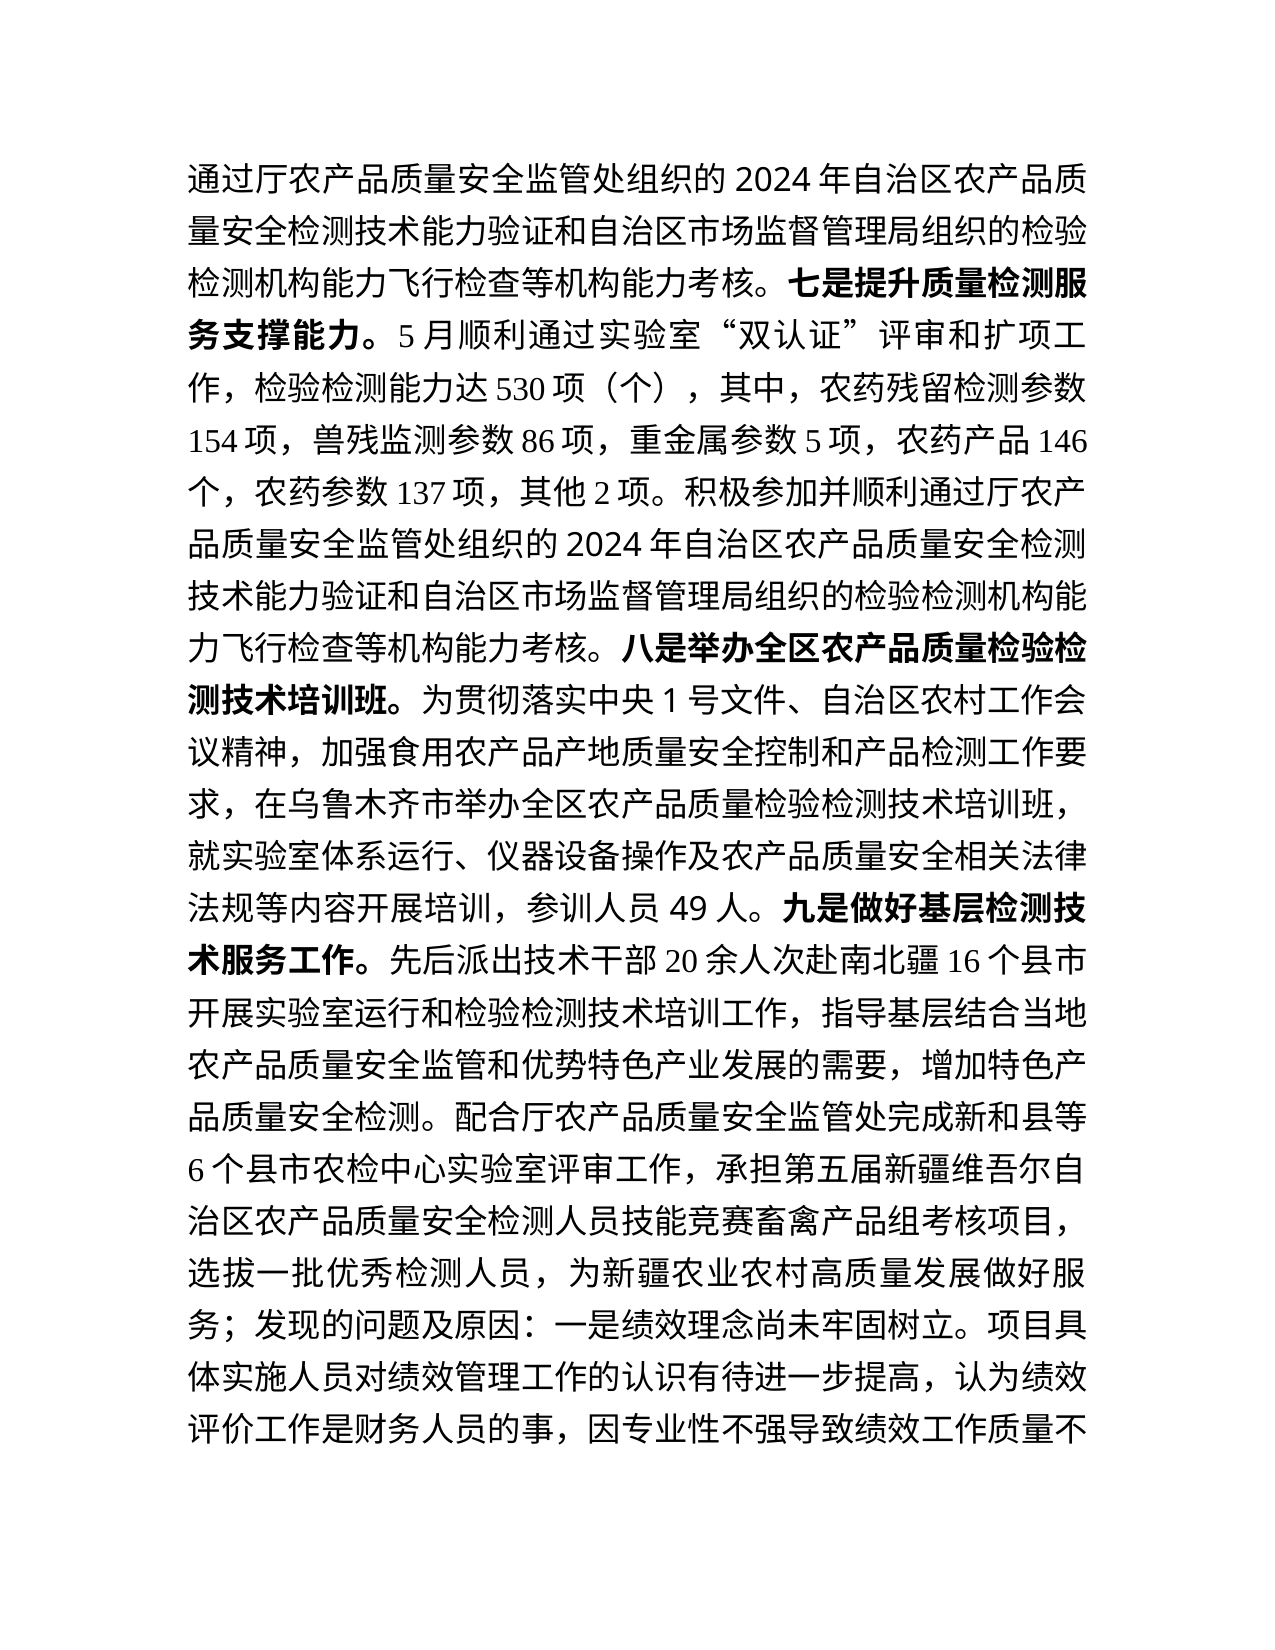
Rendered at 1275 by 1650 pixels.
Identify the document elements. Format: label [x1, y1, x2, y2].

text [187, 150, 1087, 1452]
